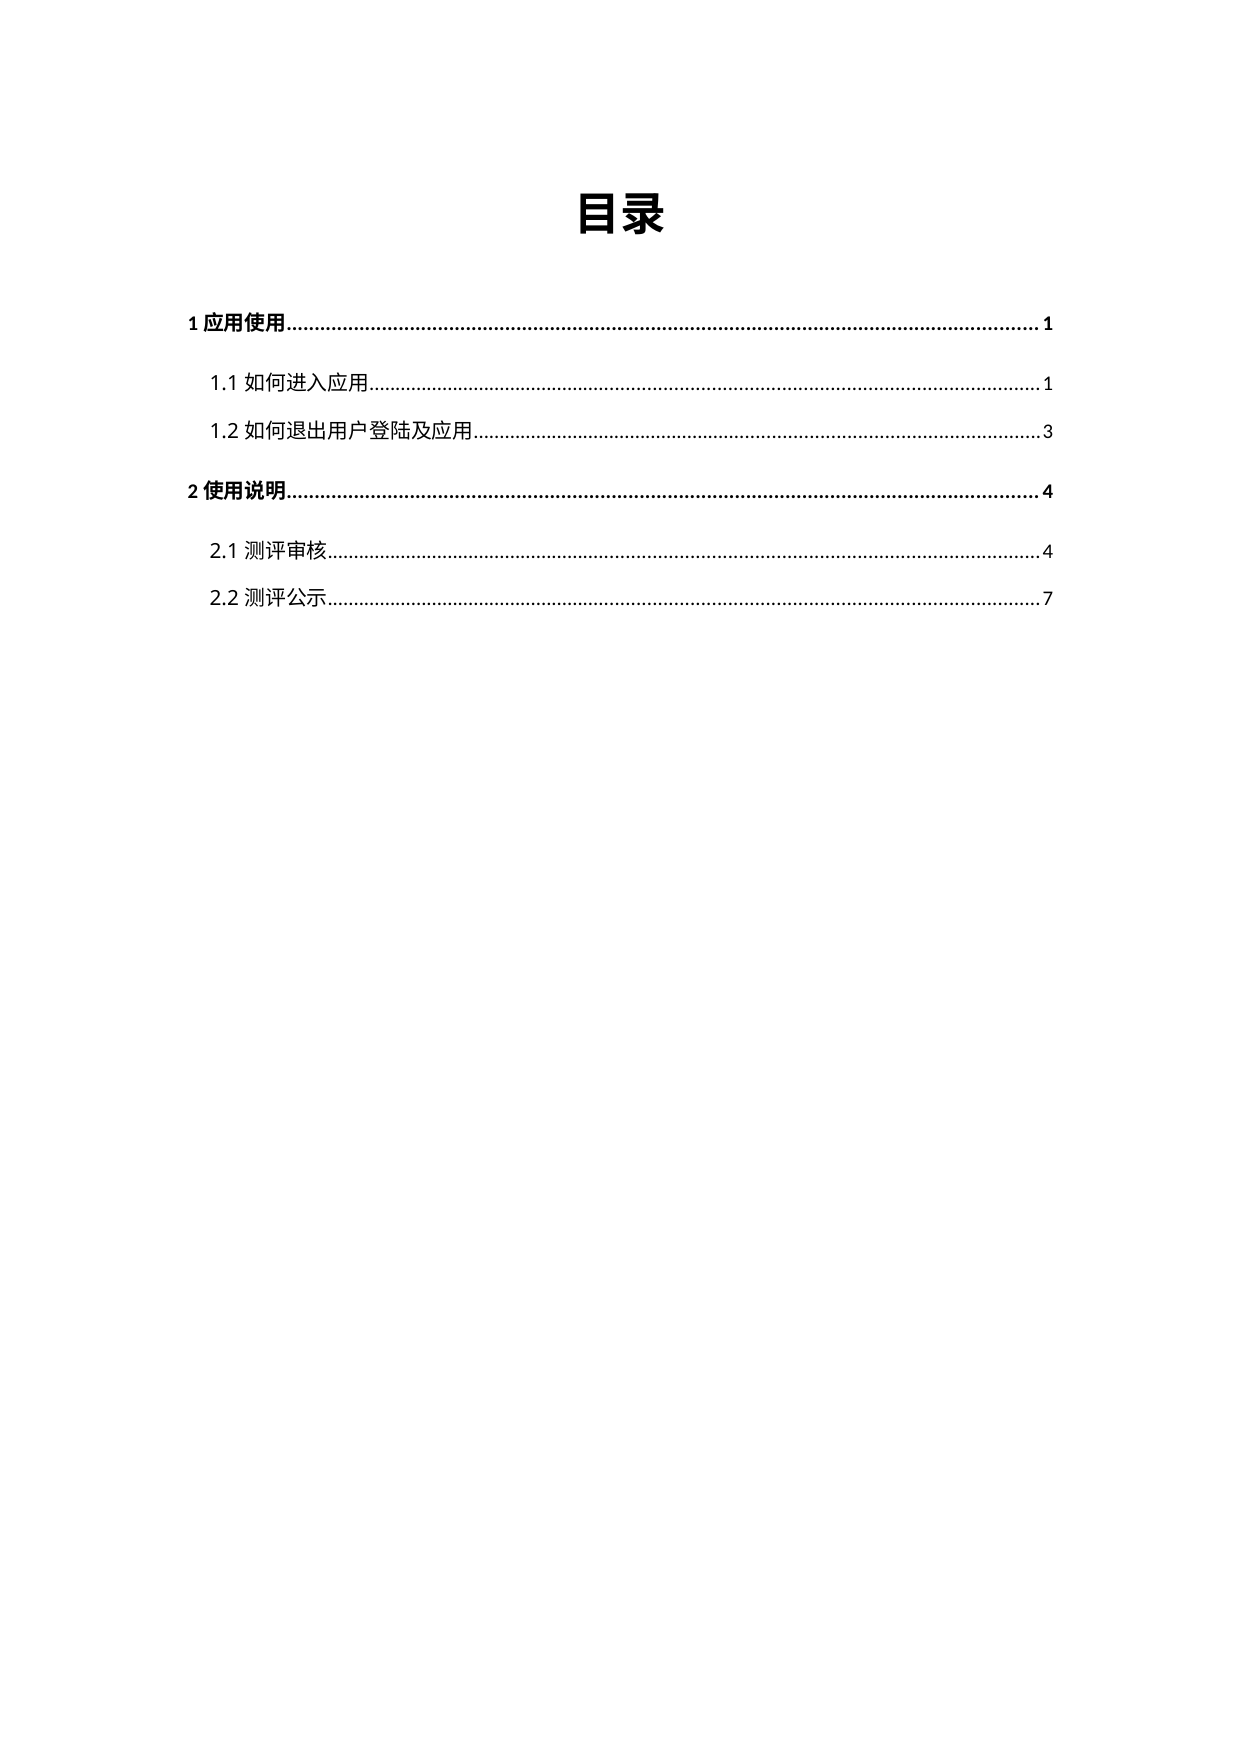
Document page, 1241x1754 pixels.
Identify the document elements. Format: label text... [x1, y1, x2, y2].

text 2 使用说明 4 [187, 473, 1053, 505]
text 2.1 测评审核 4 [209, 533, 1053, 566]
text 目录 [187, 162, 1053, 259]
text 1.2 如何退出用户登陆及应用 3 [209, 413, 1053, 445]
text 2.2 测评公示 7 [209, 581, 1053, 613]
text 1.1 如何进入应用 1 [209, 365, 1053, 398]
text 1 应用使用 1 [187, 305, 1053, 338]
